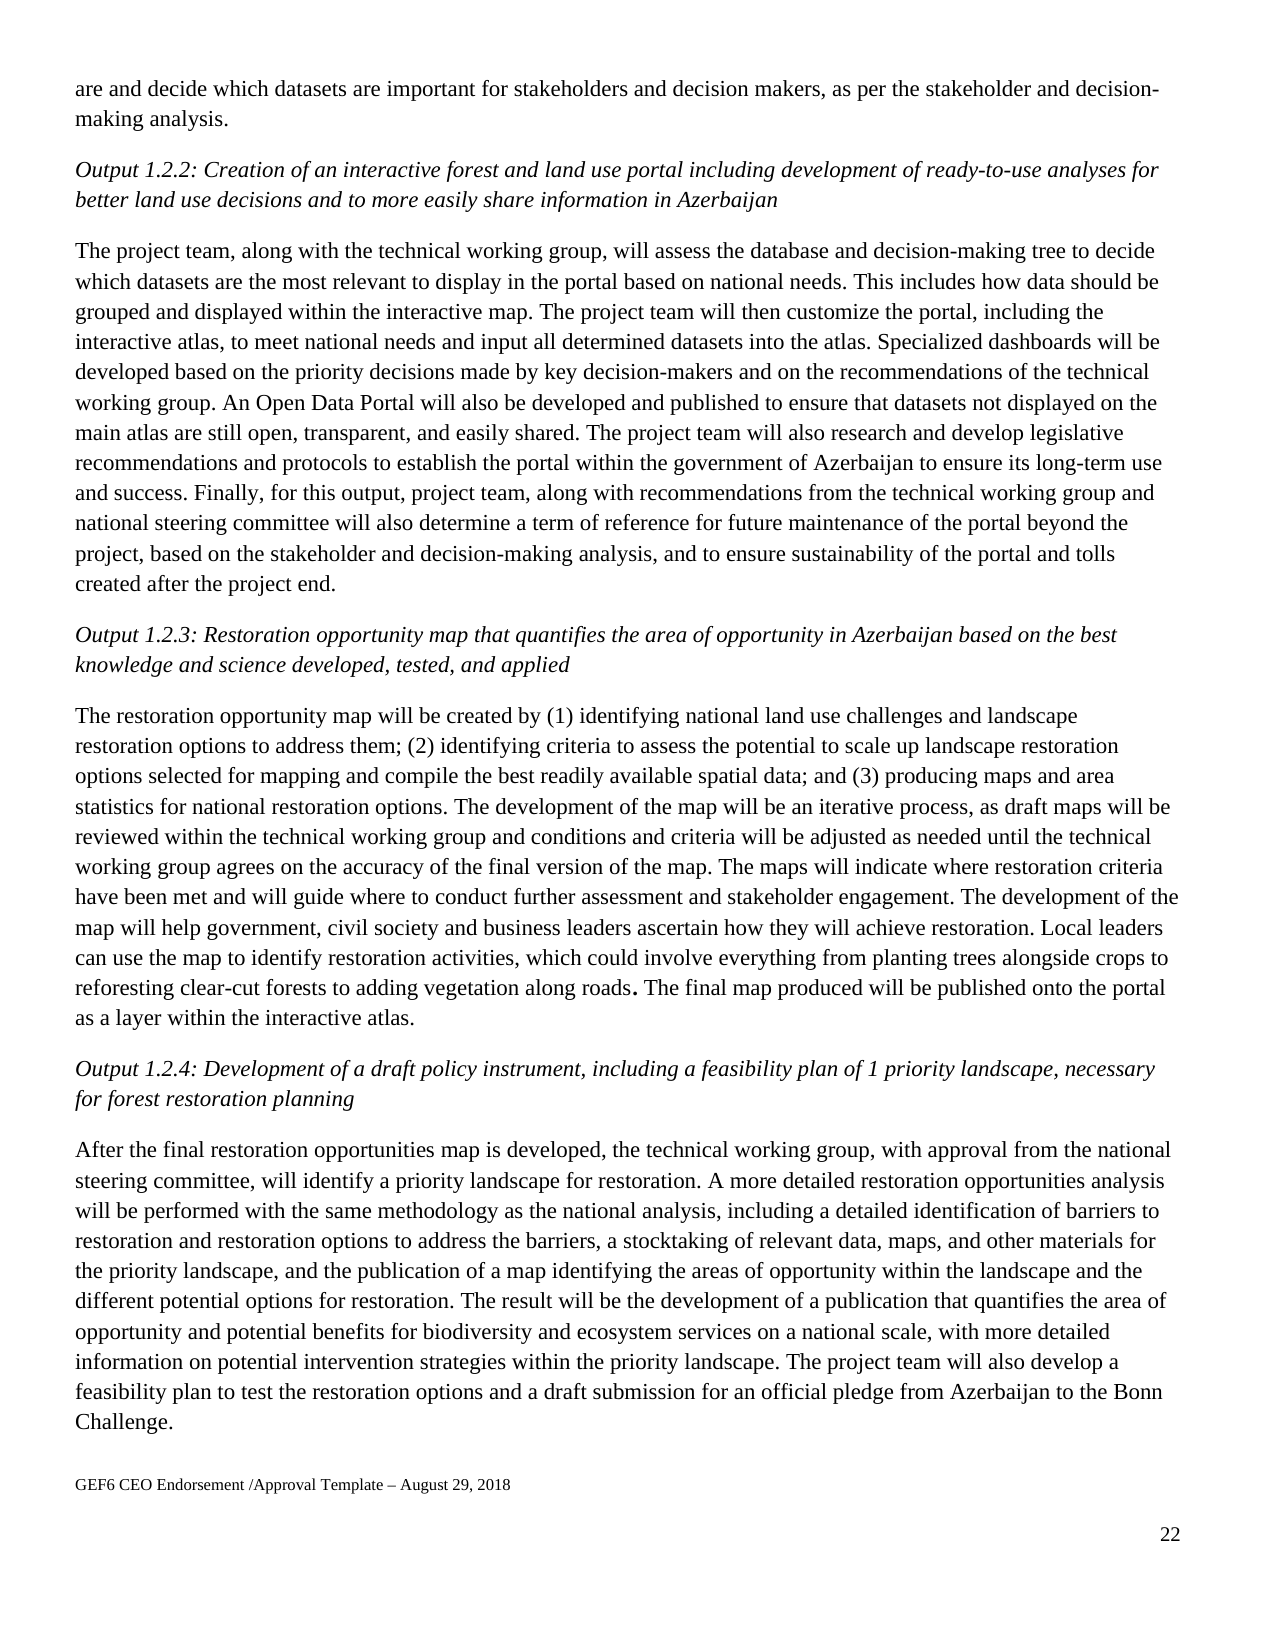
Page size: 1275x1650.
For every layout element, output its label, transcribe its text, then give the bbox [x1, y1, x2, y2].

text After the final restoration opportunities map is developed, the technical working group, with approval from the national steering committee, will identify a priority landscape for restoration. A more detailed restoration opportunities analysis will be performed with the same methodology as the national analysis, including a detailed identification of barriers to restoration and restoration options to address the barriers, a stocktaking of relevant data, maps, and other materials for the priority landscape, and the publication of a map identifying the areas of opportunity within the landscape and the different potential options for restoration. The result will be the development of a publication that quantifies the area of opportunity and potential benefits for biodiversity and ecosystem services on a national scale, with more detailed information on potential intervention strategies within the priority landscape. The project team will also develop a feasibility plan to test the restoration options and a draft submission for an official pledge from Azerbaijan to the Bonn Challenge. [75, 1136, 1181, 1435]
text Output 1.2.4: Development of a draft policy instrument, including a feasibility plan of 1 priority landscape, necessary for forest restoration planning [75, 1055, 1181, 1112]
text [75, 75, 1181, 132]
text The project team, along with the technical working group, will assess the database and decision-making tree to decide which datasets are the most relevant to display in the portal based on national needs. This includes how data should be grouped and displayed within the interactive map. The project team will then customize the portal, including the interactive atlas, to meet national needs and input all determined datasets into the atlas. Specialized dashboards will be developed based on the priority decisions made by key decision-makers and on the recommendations of the technical working group. An Open Data Portal will also be developed and published to ensure that datasets not displayed on the main atlas are still open, transparent, and easily shared. The project team will also research and develop legislative recommendations and protocols to establish the portal within the government of Azerbaijan to ensure its long-term use and success. Finally, for this output, project team, along with recommendations from the technical working group and national steering committee will also determine a term of reference for future maintenance of the portal beyond the project, based on the stakeholder and decision-making analysis, and to ensure sustainability of the portal and tolls created after the project end. [75, 237, 1181, 596]
text The restoration opportunity map will be created by (1) identifying national land use challenges and landscape restoration options to address them; (2) identifying criteria to assess the potential to scale up landscape restoration options selected for mapping and compile the best readily available spatial data; and (3) producing maps and area statistics for national restoration options. The development of the map will be an iterative process, as draft maps will be reviewed within the technical working group and conditions and criteria will be adjusted as needed until the technical working group agrees on the accuracy of the final version of the map. The maps will indicate where restoration criteria have been met and will guide where to conduct further assessment and stakeholder engagement. The development of the map will help government, civil society and business leaders ascertain how they will achieve restoration. Local leaders can use the map to identify restoration activities, which could involve everything from planting trees alongside crops to reforesting clear-cut forests to adding vegetation along roads. The final map produced will be published onto the portal as a layer within the interactive atlas. [75, 702, 1181, 1031]
text Output 1.2.3: Restoration opportunity map that quantifies the area of opportunity in Azerbaijan based on the best knowledge and science developed, tested, and applied [75, 621, 1181, 677]
text Output 1.2.2: Creation of an interactive forest and land use portal including development of ready-to-use analyses for better land use decisions and to more easily share information in Azerbaijan [75, 156, 1181, 213]
